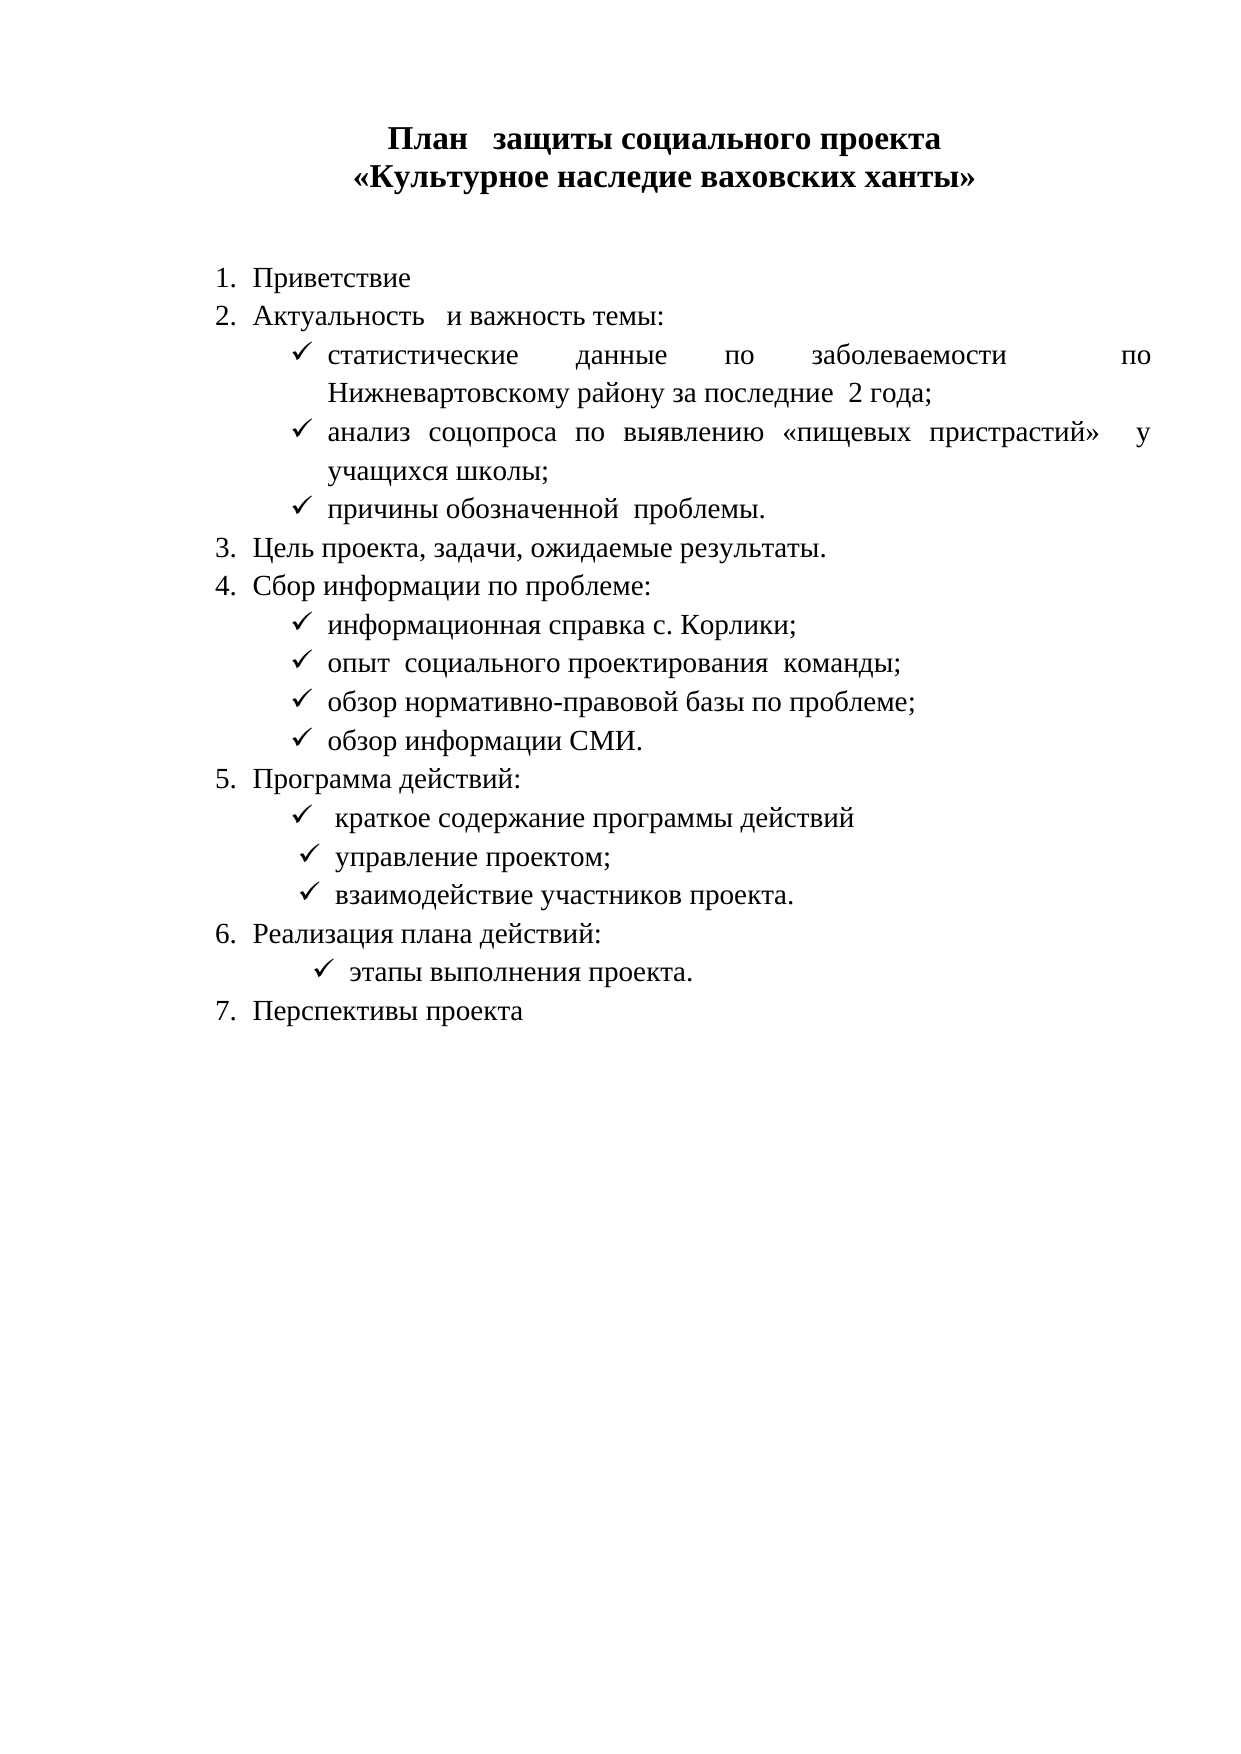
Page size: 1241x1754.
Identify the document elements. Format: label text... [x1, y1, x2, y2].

list опыт социального проектирования команды; [290, 646, 1152, 679]
list Реализация плана действий: [215, 916, 1152, 949]
list информационная справка с. Корлики; [290, 607, 1152, 641]
list Программа действий: [215, 761, 1152, 795]
list причины обозначенной проблемы. [290, 491, 1152, 525]
list Цель проекта, задачи, ожидаемые результаты. [215, 530, 1152, 563]
text План защиты социального проекта [177, 118, 1152, 156]
list статистические данные по заболеваемости по Нижневартовскому району за последние 2 года; [290, 337, 1152, 409]
list Приветствие [215, 260, 1152, 293]
list обзор информации СМИ. [290, 723, 1152, 756]
list Сбор информации по проблеме: [215, 568, 1152, 602]
list взаимодействие участников проекта. [297, 877, 1152, 911]
list Актуальность и важность темы: [215, 298, 1152, 332]
list обзор нормативно-правовой базы по проблеме; [290, 684, 1152, 718]
list анализ соцопроса по выявлению «пищевых пристрастий» у учащихся школы; [290, 414, 1152, 486]
list этапы выполнения проекта. [312, 954, 1152, 988]
list краткое содержание программы действий [290, 800, 1152, 834]
list управление проектом; [297, 839, 1152, 872]
list Перспективы проекта [215, 993, 1152, 1027]
text «Культурное наследие ваховских ханты» [177, 156, 1152, 195]
